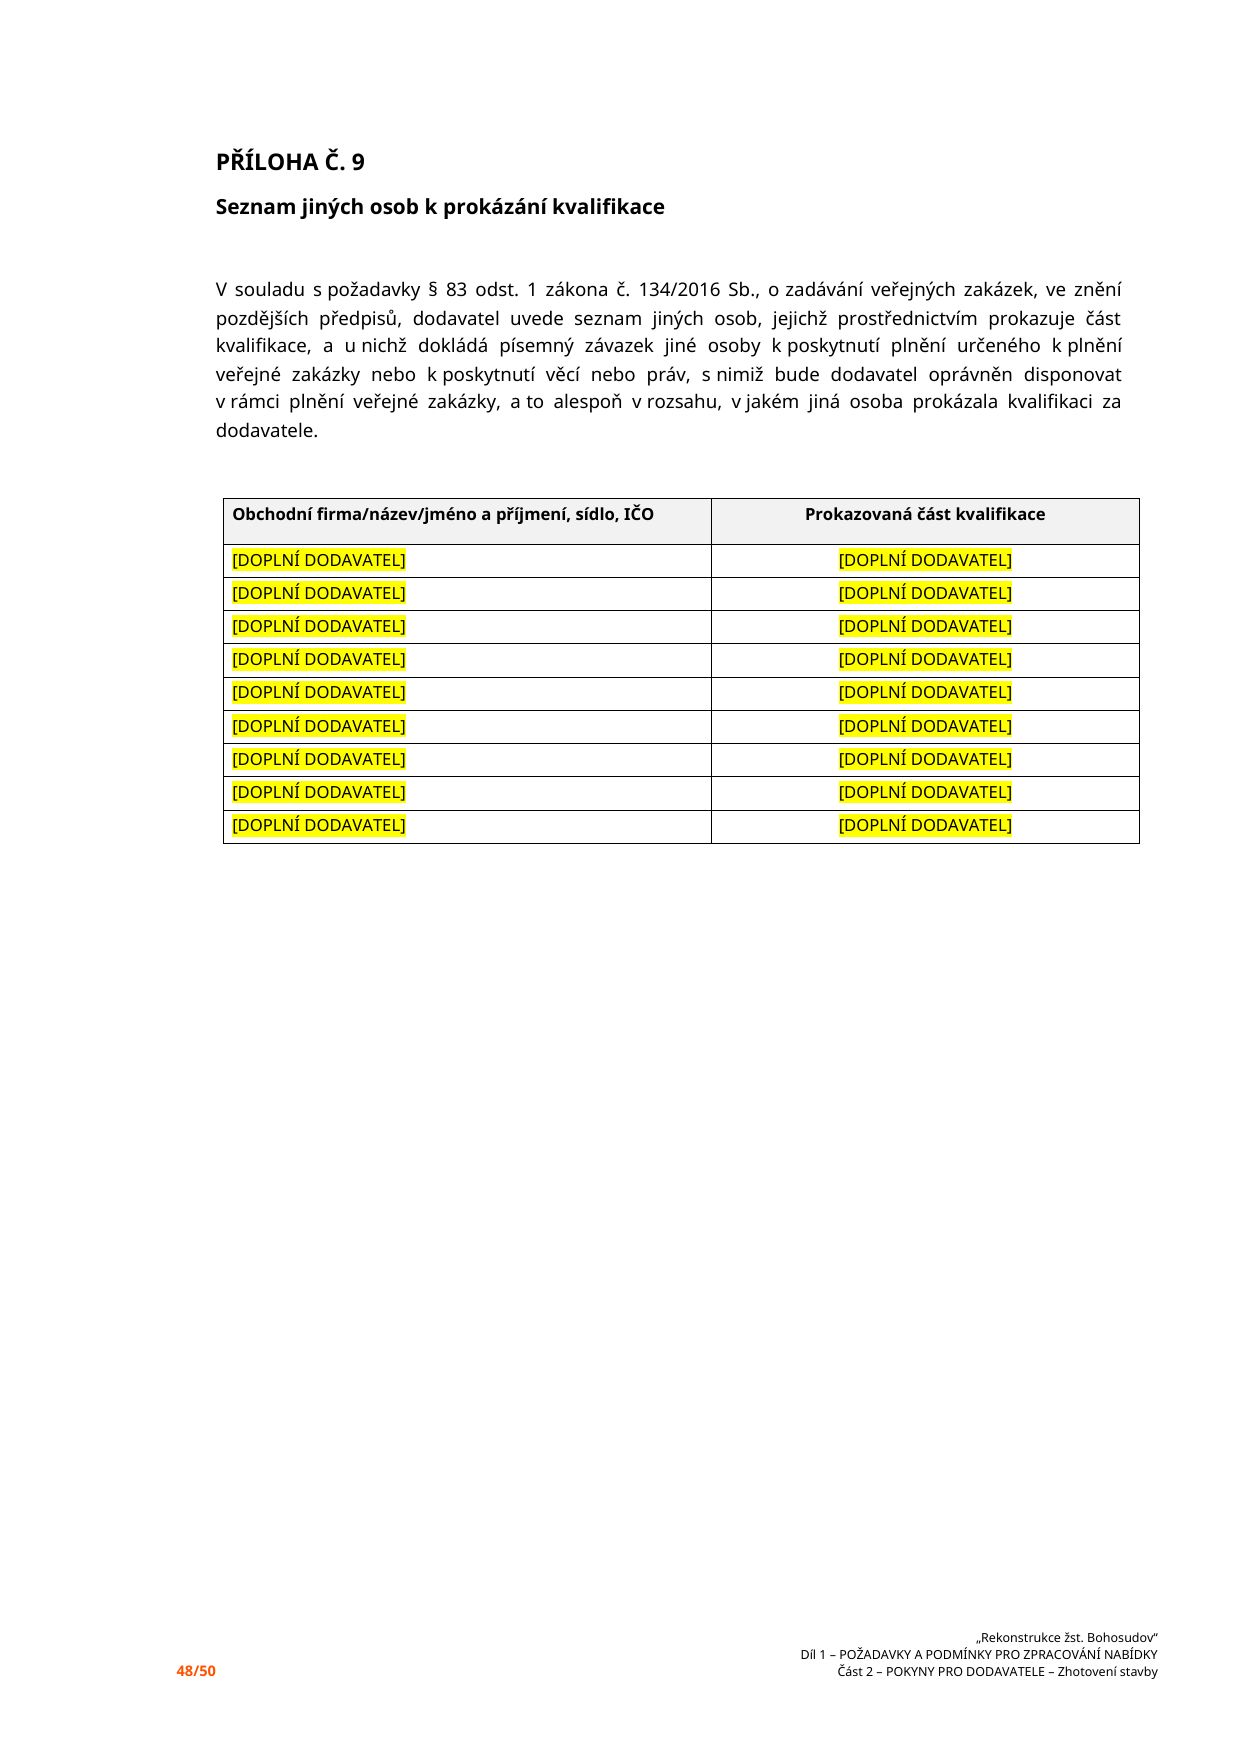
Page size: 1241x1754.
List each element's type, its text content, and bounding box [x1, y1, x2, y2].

table_cell [DOPLNÍ DODAVATEL] [712, 578, 1139, 610]
table_cell [DOPLNÍ DODAVATEL] [224, 611, 711, 643]
text V souladu s požadavky § 83 odst. 1 zákona č. 134/2016 Sb., o zadávání veřejných zakázek, ve znění pozdějších předpisů, dodavatel uvede seznam jiných osob, jejichž prostřednictvím prokazuje část kvalifikace, a u nichž dokládá písemný závazek jiné osoby k poskytnutí plnění určeného k plnění veřejné zakázky nebo k poskytnutí věcí nebo práv, s nimiž bude dodavatel oprávněn disponovat v rámci plnění veřejné zakázky, a to alespoň v rozsahu, v jakém jiná osoba prokázala kvalifikaci za dodavatele. [216, 277, 1122, 442]
table_cell [DOPLNÍ DODAVATEL] [224, 644, 711, 677]
table_cell [DOPLNÍ DODAVATEL] [712, 711, 1139, 743]
table_cell [DOPLNÍ DODAVATEL] [224, 811, 711, 843]
table_cell [DOPLNÍ DODAVATEL] [712, 777, 1139, 809]
table_cell [DOPLNÍ DODAVATEL] [712, 545, 1139, 577]
text Seznam jiných osob k prokázání kvalifikace [216, 192, 1122, 221]
table_cell [DOPLNÍ DODAVATEL] [712, 744, 1139, 776]
table_cell [DOPLNÍ DODAVATEL] [712, 811, 1139, 843]
text Příloha č. 9 [216, 146, 1122, 177]
table_header Prokazovaná část kvalifikace [712, 499, 1139, 544]
table_cell [DOPLNÍ DODAVATEL] [224, 678, 711, 710]
table_cell [DOPLNÍ DODAVATEL] [224, 578, 711, 610]
table_header Obchodní firma/název/jméno a příjmení, sídlo, IČO [224, 499, 711, 544]
table_cell [DOPLNÍ DODAVATEL] [224, 711, 711, 743]
table_cell [DOPLNÍ DODAVATEL] [224, 777, 711, 809]
table_cell [DOPLNÍ DODAVATEL] [712, 611, 1139, 643]
table_cell [DOPLNÍ DODAVATEL] [224, 545, 711, 577]
table_cell [DOPLNÍ DODAVATEL] [712, 678, 1139, 710]
table_cell [DOPLNÍ DODAVATEL] [712, 644, 1139, 677]
table_cell [DOPLNÍ DODAVATEL] [224, 744, 711, 776]
